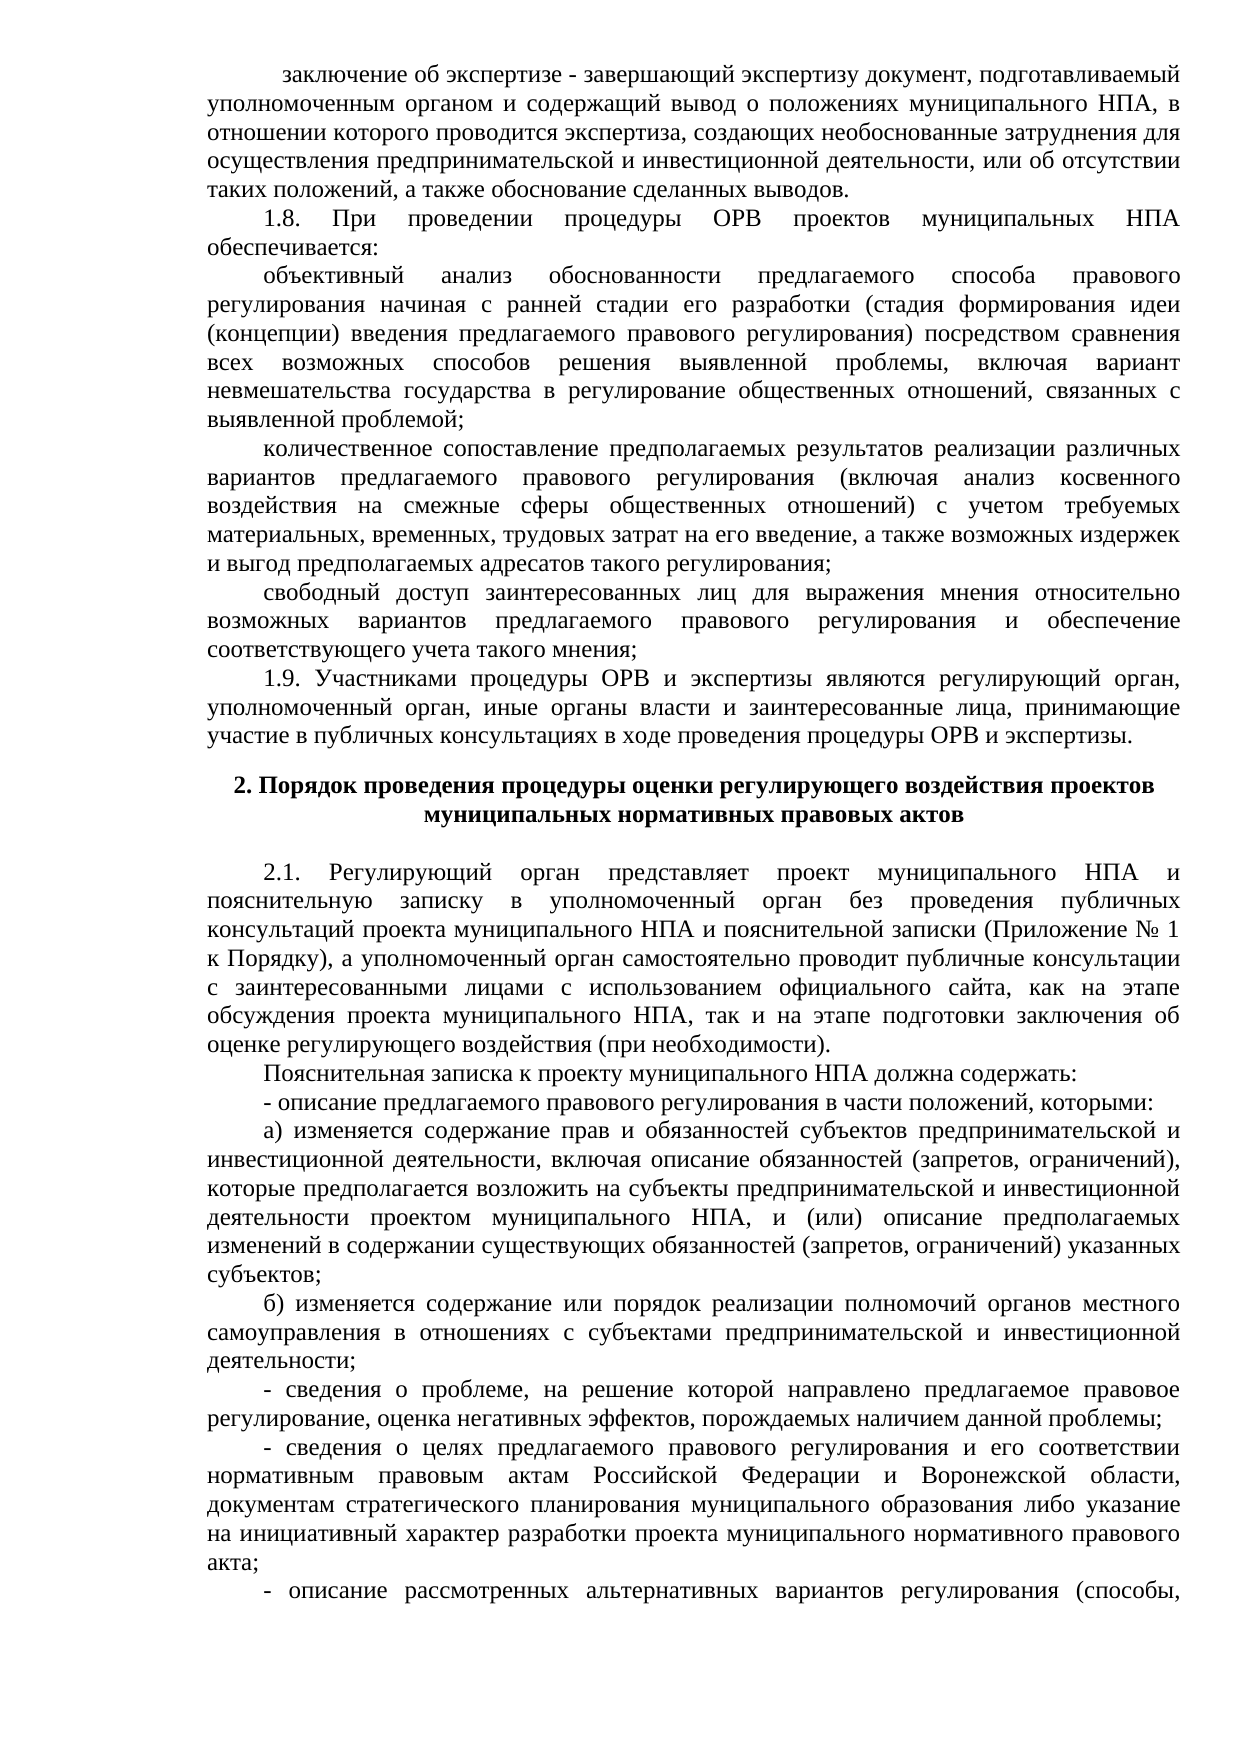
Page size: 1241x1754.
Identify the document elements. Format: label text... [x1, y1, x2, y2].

list объективный анализ обоснованности предлагаемого способа правового регулирования начиная с ранней стадии его разработки (стадия формирования идеи (концепции) введения предлагаемого правового регулирования) посредством сравнения всех возможных способов решения выявленной проблемы, включая вариант невмешательства государства в регулирование общественных отношений, связанных с выявленной проблемой; [207, 260, 1181, 433]
text - описание предлагаемого правового регулирования в части положений, которыми: [207, 1087, 1181, 1116]
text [207, 1576, 1181, 1604]
list свободный доступ заинтересованных лиц для выражения мнения относительно возможных вариантов предлагаемого правового регулирования и обеспечение соответствующего учета такого мнения; [207, 577, 1181, 663]
list 1.9. Участниками процедуры ОРВ и экспертизы являются регулирующий орган, уполномоченный орган, иные органы власти и заинтересованные лица, принимающие участие в публичных консультациях в ходе проведения процедуры ОРВ и экспертизы. [207, 663, 1181, 749]
text Пояснительная записка к проекту муниципального НПА должна содержать: [207, 1058, 1181, 1087]
list количественное сопоставление предполагаемых результатов реализации различных вариантов предлагаемого правового регулирования (включая анализ косвенного воздействия на смежные сферы общественных отношений) с учетом требуемых материальных, временных, трудовых затрат на его введение, а также возможных издержек и выгод предполагаемых адресатов такого регулирования; [207, 433, 1181, 577]
text 2.1. Регулирующий орган представляет проект муниципального НПА и пояснительную записку в уполномоченный орган без проведения публичных консультаций проекта муниципального НПА и пояснительной записки (Приложение № 1 к Порядку), а уполномоченный орган самостоятельно проводит публичные консультации с заинтересованными лицами с использованием официального сайта, как на этапе обсуждения проекта муниципального НПА, так и на этапе подготовки заключения об оценке регулирующего воздействия (при необходимости). [207, 857, 1181, 1058]
list 1.8. При проведении процедуры ОРВ проектов муниципальных НПА обеспечивается: [207, 203, 1181, 260]
list заключение об экспертизе - завершающий экспертизу документ, подготавливаемый уполномоченным органом и содержащий вывод о положениях муниципального НПА, в отношении которого проводится экспертиза, создающих необоснованные затруднения для осуществления предпринимательской и инвестиционной деятельности, или об отсутствии таких положений, а также обоснование сделанных выводов. [207, 59, 1181, 203]
text 2. Порядок проведения процедуры оценки регулирующего воздействия проектов муниципальных нормативных правовых актов [207, 770, 1181, 827]
text а) изменяется содержание прав и обязанностей субъектов предпринимательской и инвестиционной деятельности, включая описание обязанностей (запретов, ограничений), которые предполагается возложить на субъекты предпринимательской и инвестиционной деятельности проектом муниципального НПА, и (или) описание предполагаемых изменений в содержании существующих обязанностей (запретов, ограничений) указанных субъектов; [207, 1116, 1181, 1288]
text - сведения о проблеме, на решение которой направлено предлагаемое правовое регулирование, оценка негативных эффектов, порождаемых наличием данной проблемы; [207, 1374, 1181, 1432]
text - сведения о целях предлагаемого правового регулирования и его соответствии нормативным правовым актам Российской Федерации и Воронежской области, документам стратегического планирования муниципального образования либо указание на инициативный характер разработки проекта муниципального нормативного правового акта; [207, 1432, 1181, 1576]
text б) изменяется содержание или порядок реализации полномочий органов местного самоуправления в отношениях с субъектами предпринимательской и инвестиционной деятельности; [207, 1288, 1181, 1374]
